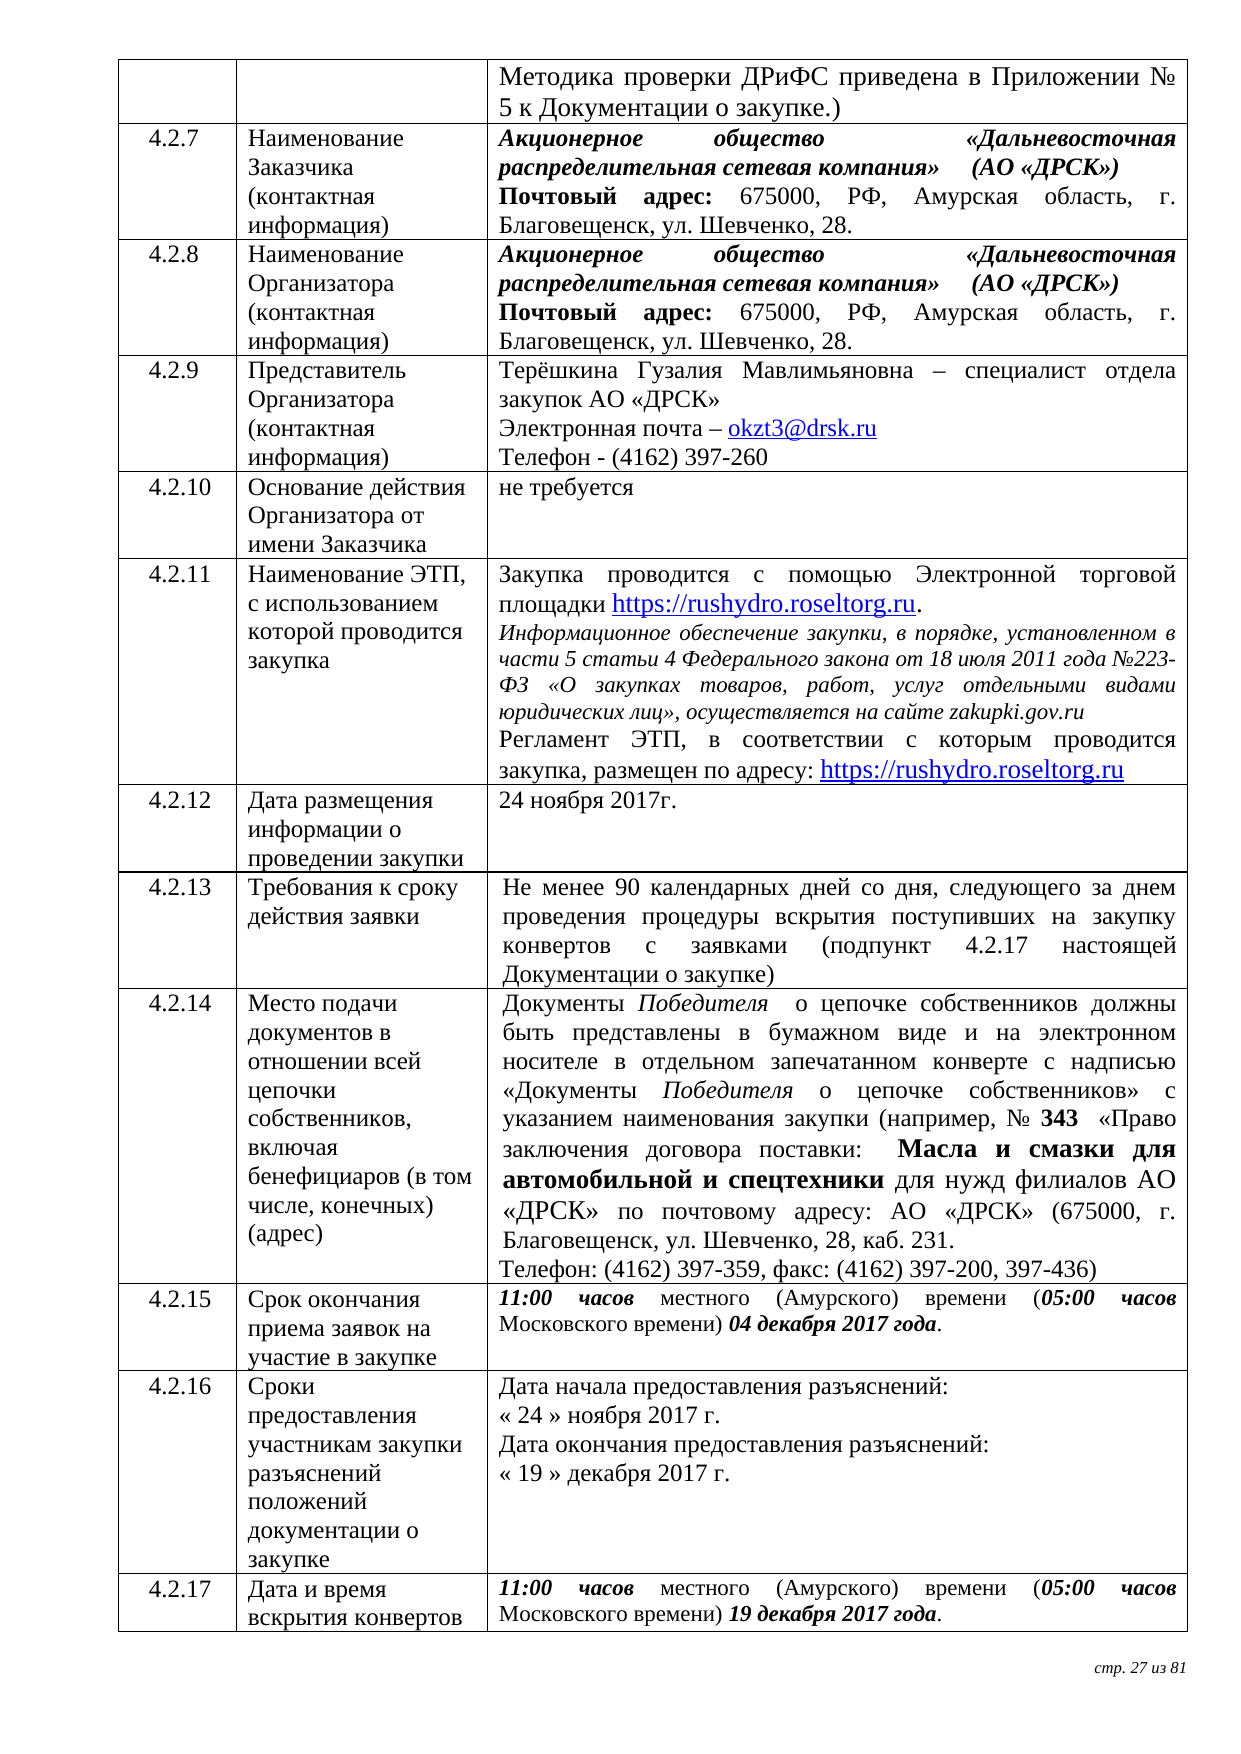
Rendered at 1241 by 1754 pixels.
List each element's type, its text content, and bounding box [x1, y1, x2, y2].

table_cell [237, 1574, 487, 1631]
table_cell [237, 60, 487, 122]
table_cell Срок окончания приема заявок на участие в закупке [237, 1284, 487, 1370]
table_cell Основание действия Организатора от имени Заказчика [237, 472, 487, 558]
table_cell Закупка проводится с помощью Электронной торговой площадки https://rushydro.roseltorg.ru. Информационное обеспечение закупки, в порядке, установленном в части 5 статьи 4 Федерального закона от 18 июля 2011 года №223-ФЗ «О закупках товаров, работ, услуг отдельными видами юридических лиц», осуществляется на сайте zakupki.gov.ru Регламент ЭТП, в соответствии с которым проводится закупка, размещен по адресу: https://rushydro.roseltorg.ru [488, 559, 1187, 784]
table_cell [119, 873, 236, 987]
table_cell Наименование Организатора (контактная информация) [237, 240, 487, 354]
table_cell Представитель Организатора (контактная информация) [237, 356, 487, 471]
table_cell Документы Победителя о цепочке собственников должны быть представлены в бумажном виде и на электронном носителе в отдельном запечатанном конверте с надписью «Документы Победителя о цепочке собственников» с указанием наименования закупки (например, № 343 «Право заключения договора поставки: Масла и смазки для автомобильной и спецтехники для нужд филиалов АО «ДРСК» по почтовому адресу: АО «ДРСК» (675000, г. Благовещенск, ул. Шевченко, 28, каб. 231. Телефон: (4162) 397-359, факс: (4162) 397-200, 397-436) [488, 989, 1187, 1283]
table_cell Не менее 90 календарных дней со дня, следующего за днем проведения процедуры вскрытия поступивших на закупку конвертов с заявками (подпункт 4.2.17 настоящей Документации о закупке) [488, 873, 1187, 987]
table_cell [119, 472, 236, 558]
table_cell Наименование ЭТП, с использованием которой проводится закупка [237, 559, 487, 784]
table_cell Сроки предоставления участникам закупки разъяснений положений документации о закупке [237, 1371, 487, 1573]
table_cell [119, 1574, 236, 1631]
table_cell Дата размещения информации о проведении закупки [237, 785, 487, 871]
table_cell [119, 356, 236, 471]
table_cell 11:00 часов местного (Амурского) времени (05емьсот пятьдесят пять тысяч четырестадвести:00 часов Московского времени) 04 декабря 2017 года. [488, 1284, 1187, 1370]
table_cell [119, 559, 236, 784]
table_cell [488, 1574, 1187, 1631]
table_cell [119, 785, 236, 871]
table_cell не требуется [488, 472, 1187, 558]
table_cell [119, 1371, 236, 1573]
table_cell Наименование Заказчика (контактная информация) [237, 124, 487, 238]
table_cell [119, 989, 236, 1283]
table_cell Место подачи документов в отношении всей цепочки собственников, включая бенефициаров (в том числе, конечных) (адрес) [237, 989, 487, 1283]
table_cell [119, 124, 236, 238]
table_cell 24 ноября 2017г. [488, 785, 1187, 871]
table_cell Акционерное общество «Дальневосточная распределительная сетевая компания» (АО «ДРСК») Почтовый адрес: 675000, РФ, Амурская область, г. Благовещенск, ул. Шевченко, 28. [488, 240, 1187, 354]
table_cell [119, 1284, 236, 1370]
table_cell Терёшкина Гузалия Мавлимьяновна – специалист отдела закупок АО «ДРСК» Электронная почта – okzt3@drsk.ru Телефон - (4162) 397-260 [488, 356, 1187, 471]
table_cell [488, 60, 1187, 122]
table_cell Акционерное общество «Дальневосточная распределительная сетевая компания» (АО «ДРСК») Почтовый адрес: 675000, РФ, Амурская область, г. Благовещенск, ул. Шевченко, 28. [488, 124, 1187, 238]
table_cell Требования к сроку действия заявки [237, 873, 487, 987]
table_cell Дата начала предоставления разъяснений: « 24 » ноября 2017 г. Дата окончания предоставления разъяснений: « 19 » декабря 2017 г. [488, 1371, 1187, 1573]
table_cell [119, 240, 236, 354]
table_cell [119, 60, 236, 122]
